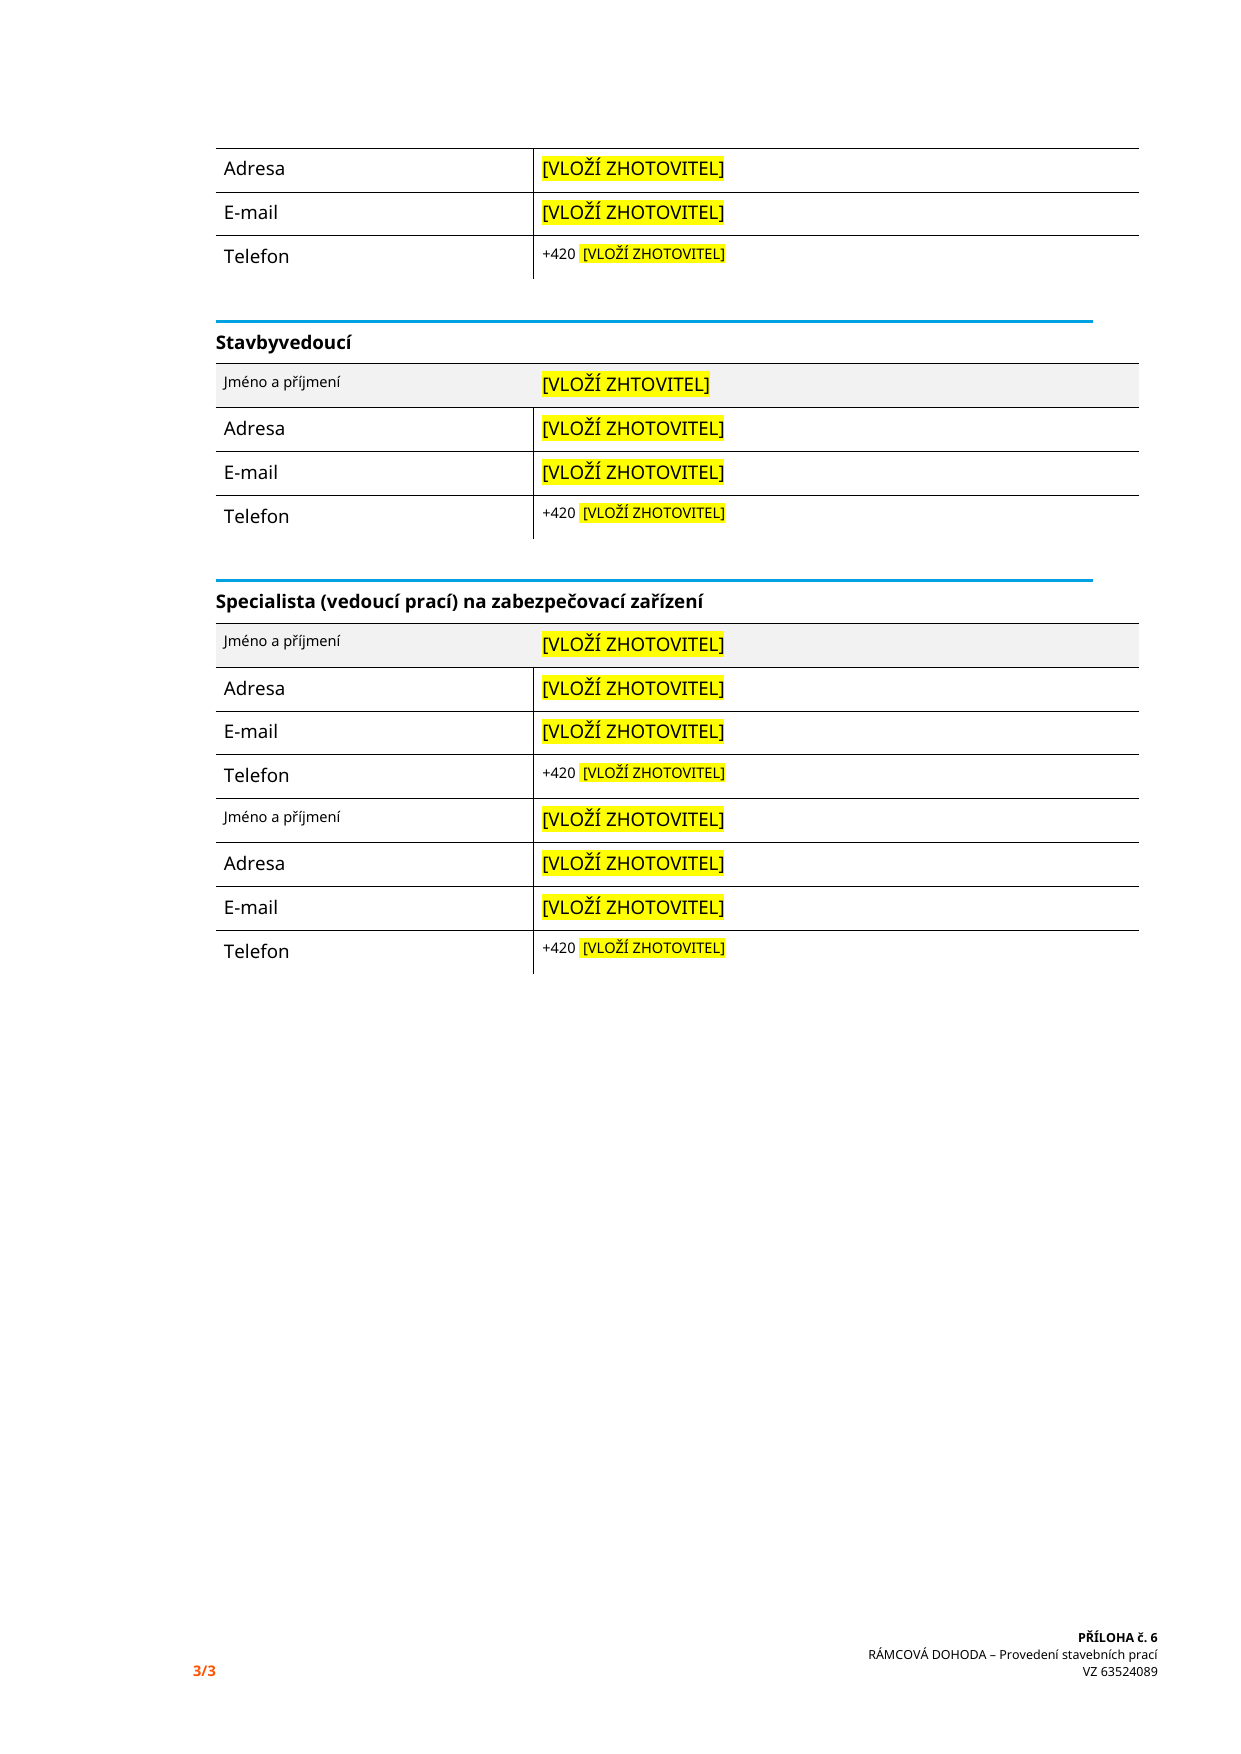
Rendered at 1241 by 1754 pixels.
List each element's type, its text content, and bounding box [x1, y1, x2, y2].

text Specialista (vedoucí prací) na zabezpečovací zařízení [216, 582, 1093, 614]
table_cell Adresa [216, 843, 533, 886]
table_cell Adresa [216, 149, 533, 191]
table_cell Telefon [216, 236, 533, 279]
table_cell +420 [VLOŽÍ ZHOTOVITEL] [534, 496, 1139, 539]
table_header [VLOŽÍ ZHTOVITEL] [534, 364, 1139, 407]
table_cell [VLOŽÍ ZHOTOVITEL] [534, 843, 1139, 886]
table_header Jméno a příjmení [216, 624, 534, 667]
text Stavbyvedoucí [216, 323, 1093, 354]
table_cell [VLOŽÍ ZHOTOVITEL] [534, 712, 1139, 754]
table_cell [VLOŽÍ ZHOTOVITEL] [534, 408, 1139, 451]
table_cell E-mail [216, 712, 533, 754]
table_cell Telefon [216, 755, 533, 798]
table_cell [VLOŽÍ ZHOTOVITEL] [534, 887, 1139, 930]
table_cell E-mail [216, 193, 533, 235]
table_cell +420 [VLOŽÍ ZHOTOVITEL] [534, 931, 1139, 974]
table_cell Adresa [216, 668, 533, 711]
table_cell E-mail [216, 887, 533, 930]
table_cell Telefon [216, 931, 533, 974]
table_cell Jméno a příjmení [216, 799, 533, 842]
table_cell Adresa [216, 408, 533, 451]
table_cell Telefon [216, 496, 533, 539]
table_cell +420 [VLOŽÍ ZHOTOVITEL] [534, 755, 1139, 798]
table_cell [VLOŽÍ ZHOTOVITEL] [534, 452, 1139, 495]
table_header [VLOŽÍ ZHOTOVITEL] [534, 624, 1139, 667]
table_cell +420 [VLOŽÍ ZHOTOVITEL] [534, 236, 1139, 279]
table_header Jméno a příjmení [216, 364, 534, 407]
table_cell [VLOŽÍ ZHOTOVITEL] [534, 668, 1139, 711]
table_cell [VLOŽÍ ZHOTOVITEL] [534, 149, 1139, 191]
table_cell [VLOŽÍ ZHOTOVITEL] [534, 193, 1139, 235]
table_cell [VLOŽÍ ZHOTOVITEL] [534, 799, 1139, 842]
table_cell E-mail [216, 452, 533, 495]
